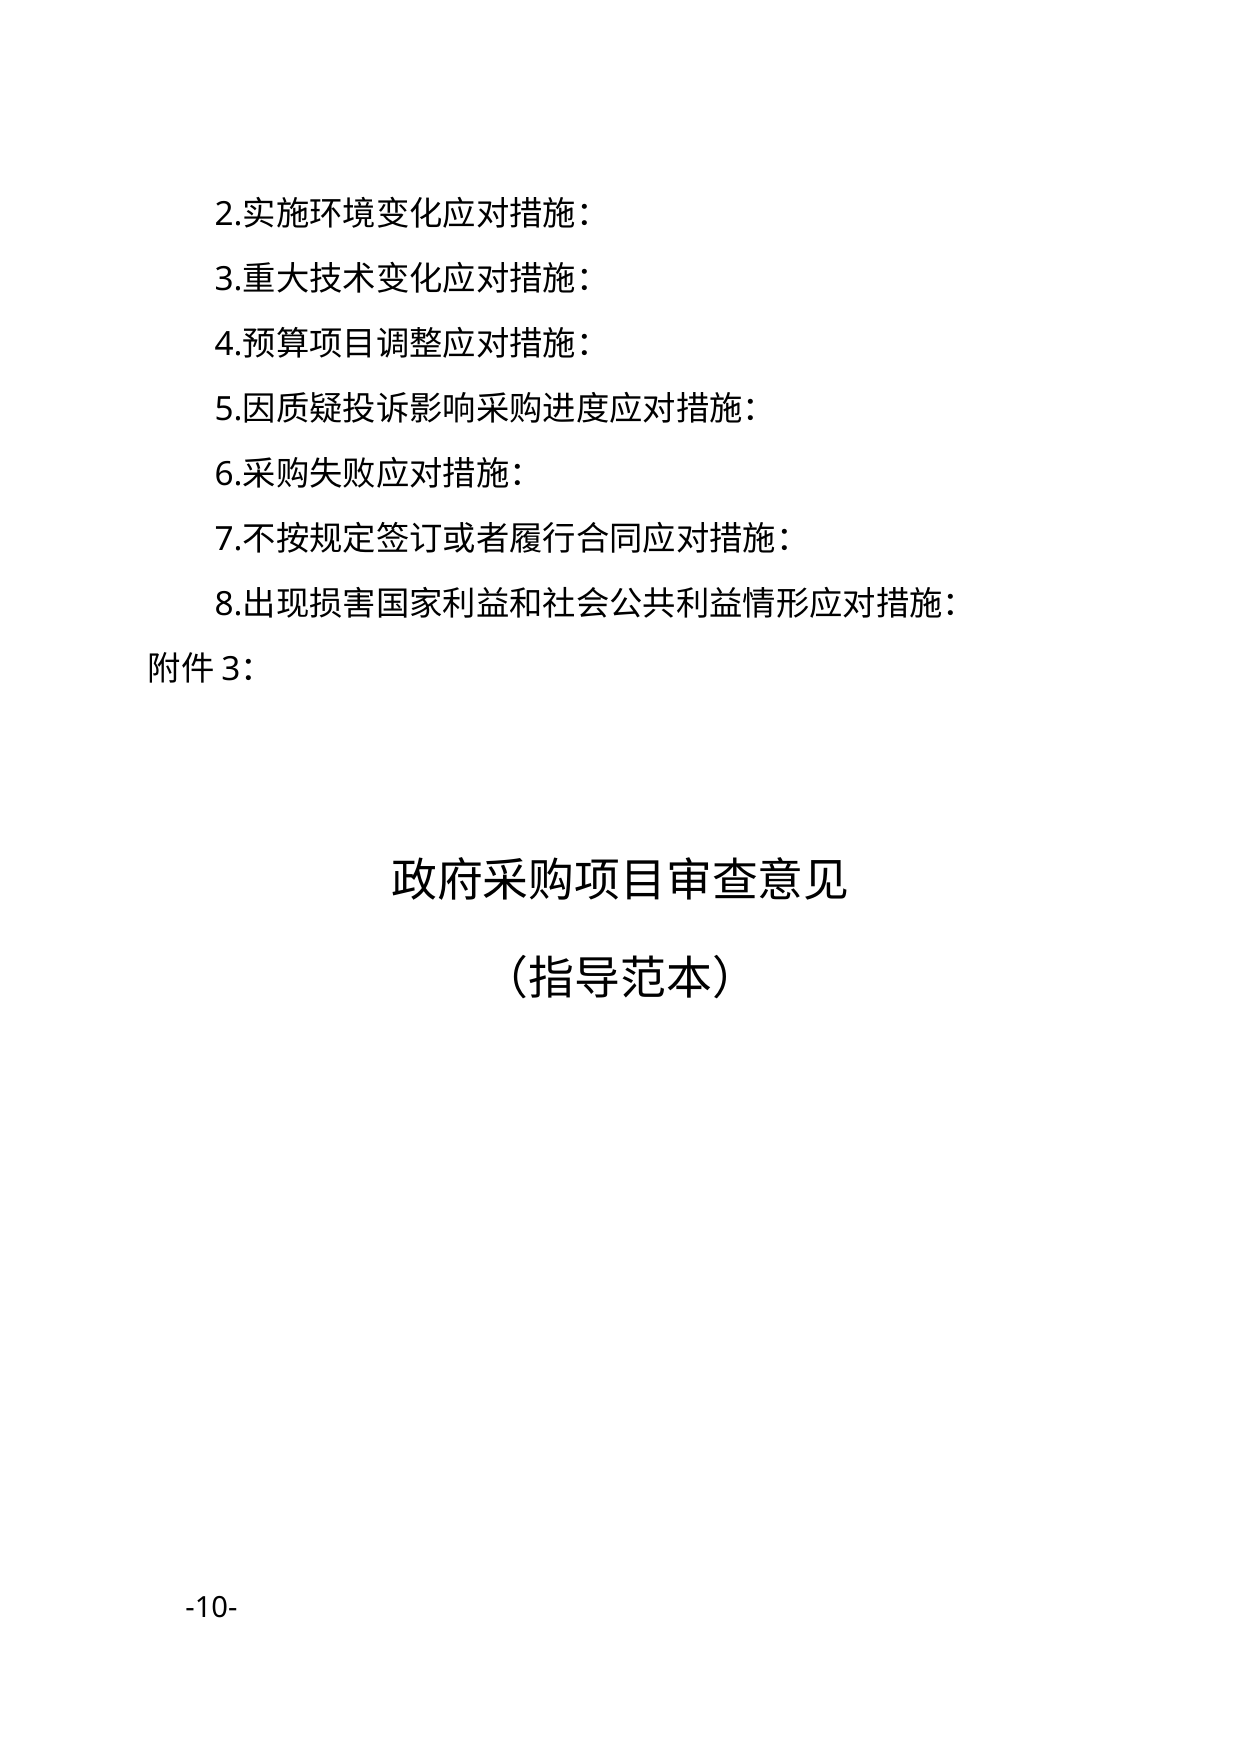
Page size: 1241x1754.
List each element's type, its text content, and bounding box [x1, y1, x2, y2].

text 政府采购项目审查意见 [148, 828, 1092, 926]
text 8.出现损害国家利益和社会公共利益情形应对措施： [148, 568, 1092, 633]
text 7.不按规定签订或者履行合同应对措施： [148, 503, 1092, 568]
text 5.因质疑投诉影响采购进度应对措施： [148, 373, 1092, 438]
text 6.采购失败应对措施： [148, 438, 1092, 503]
text 2.实施环境变化应对措施： [148, 178, 1092, 243]
text 3.重大技术变化应对措施： [148, 243, 1092, 308]
text 附件3： [148, 633, 1092, 698]
text （指导范本） [148, 926, 1092, 1023]
text 4.预算项目调整应对措施： [148, 308, 1092, 373]
